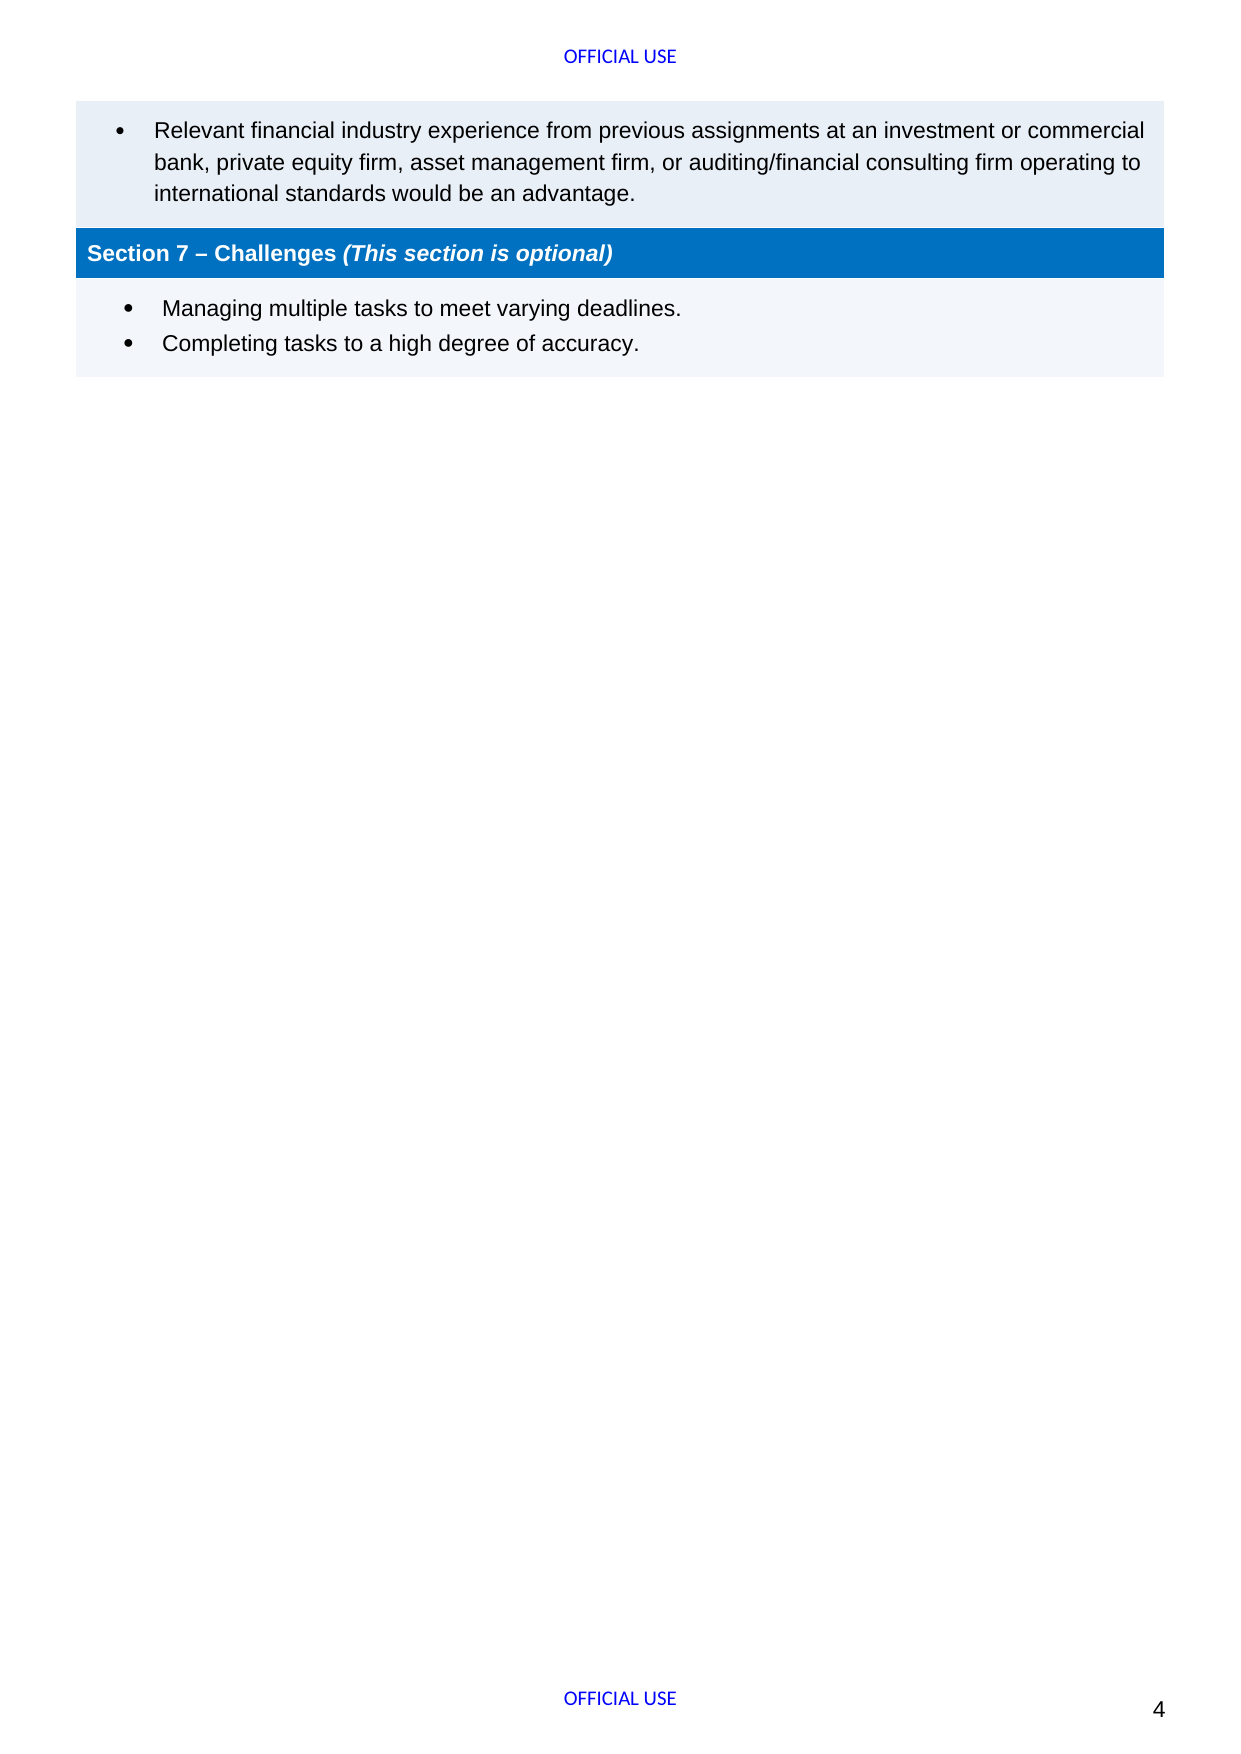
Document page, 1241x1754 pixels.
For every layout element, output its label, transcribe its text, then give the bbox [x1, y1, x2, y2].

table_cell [76, 101, 1164, 227]
table_cell Managing multiple tasks to meet varying deadlines. Completing tasks to a high degree of accuracy. [76, 279, 1164, 377]
table_cell Section 7 – Challenges (This section is optional) [76, 228, 1164, 278]
